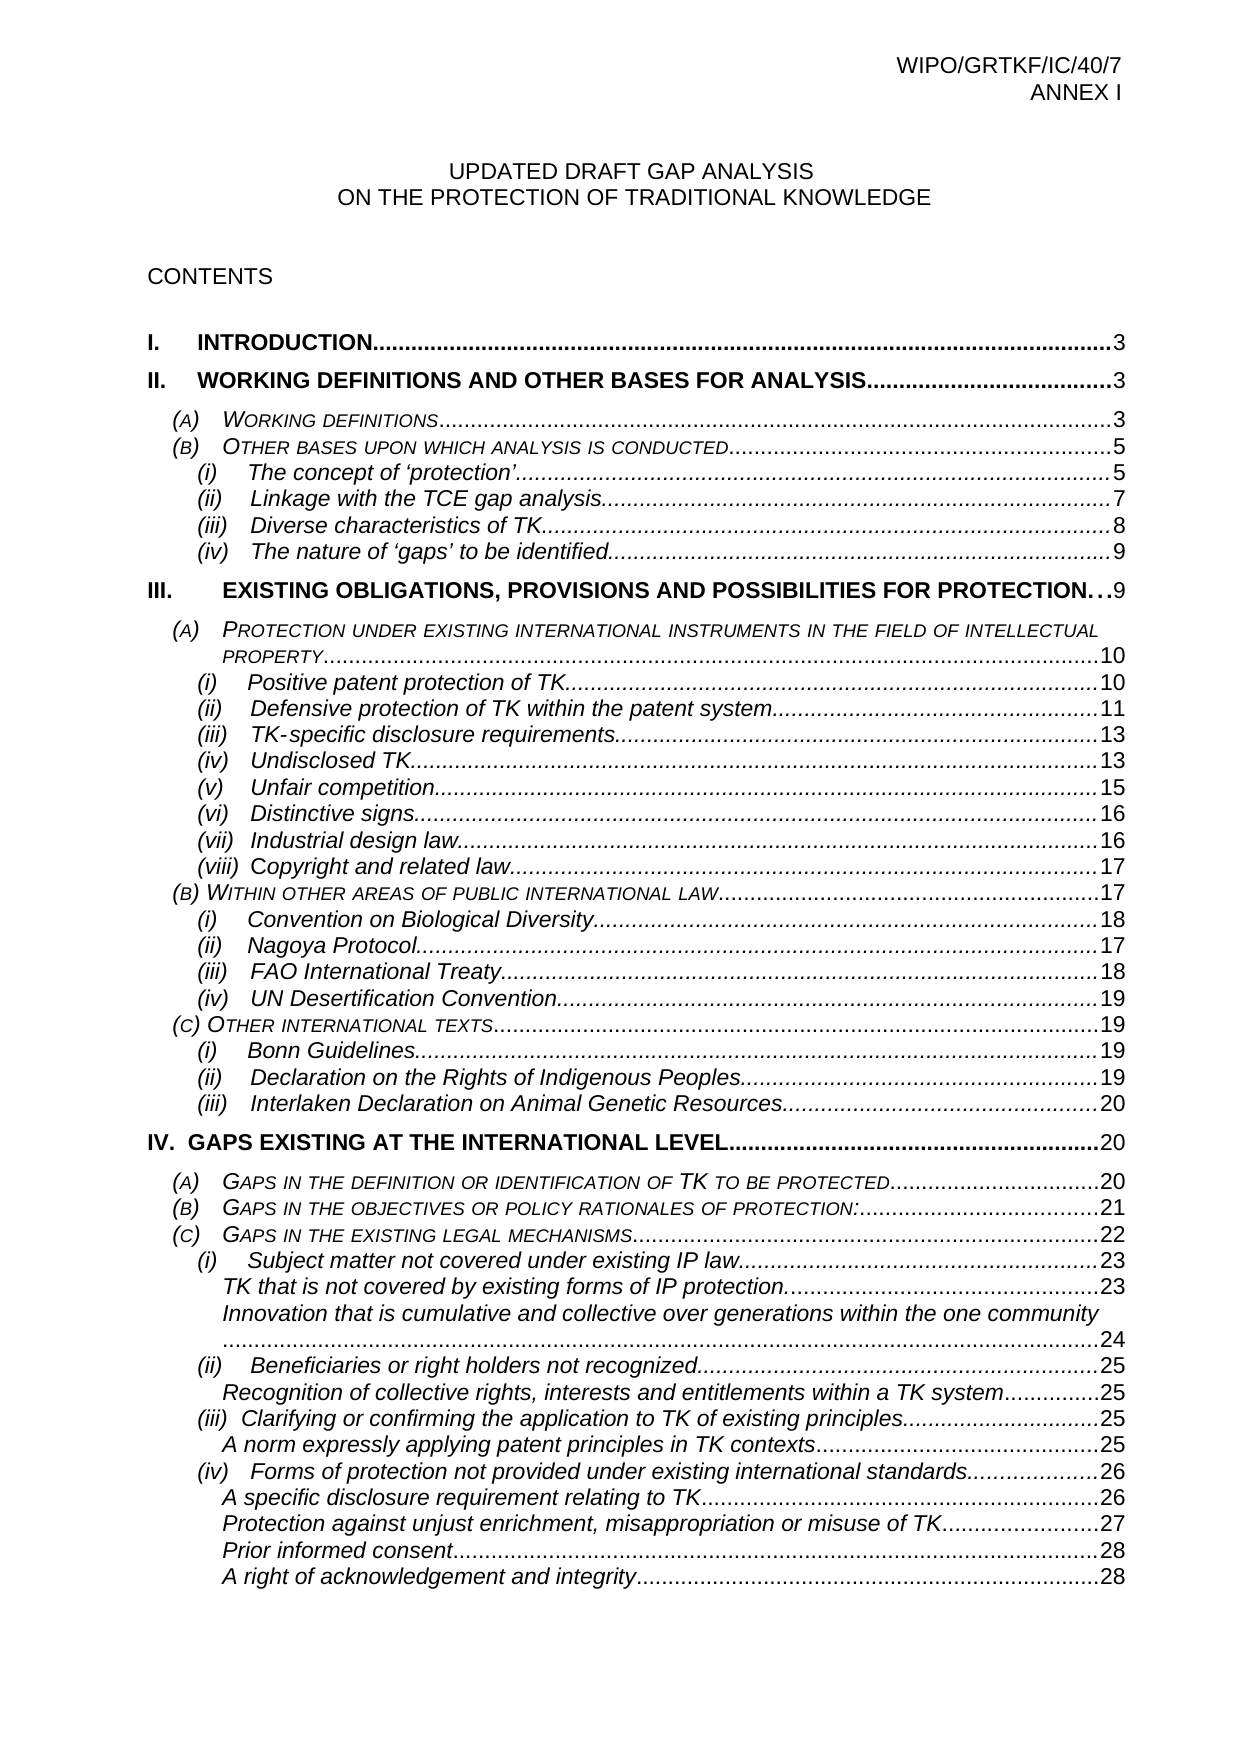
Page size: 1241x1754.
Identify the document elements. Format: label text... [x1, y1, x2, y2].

text I. INTRODUCTION 3 [147, 328, 1122, 355]
text (vii) Industrial design law 16 [197, 827, 1122, 853]
text (iii) Diverse characteristics of TK 8 [197, 512, 1122, 538]
text (iv) Forms of protection not provided under existing international standards 26 [197, 1458, 1122, 1484]
text (c) Gaps in the existing legal mechanisms 22 [172, 1221, 1122, 1247]
text (i) Subject matter not covered under existing IP law 23 [197, 1247, 1122, 1273]
text Prior informed consent 28 [222, 1537, 1122, 1563]
text IV. GAPS EXISTING AT THE INTERNATIONAL LEVEL 20 [147, 1129, 1122, 1155]
text (vi) Distinctive signs 16 [197, 800, 1122, 827]
text Innovation that is cumulative and collective over generations within the one community 24 [222, 1299, 1122, 1352]
text (b) Gaps in the objectives or policy rationales of protection: 21 [172, 1194, 1122, 1221]
text (c) Other international texts 19 [172, 1011, 1122, 1037]
text (ii) Nagoya Protocol 17 [197, 932, 1122, 958]
text (a) Gaps in the definition or identification of TK to be protected 20 [172, 1168, 1122, 1194]
text (b) Within other areas of public international law 17 [172, 879, 1122, 906]
text (iii) FAO International Treaty 18 [197, 958, 1122, 985]
text (b) Other bases upon which analysis is conducted 5 [172, 433, 1122, 459]
text A norm expressly applying patent principles in TK contexts 25 [222, 1431, 1122, 1458]
text (i) Bonn Guidelines 19 [197, 1037, 1122, 1064]
text III. EXISTING OBLIGATIONS, PROVISIONS AND POSSIBILITIES FOR PROTECTION 9 [147, 577, 1122, 603]
text CONTENTS [147, 263, 1122, 290]
text A specific disclosure requirement relating to TK 26 [222, 1484, 1122, 1510]
text (iii) Clarifying or confirming the application to TK of existing principles 25 [197, 1405, 1122, 1431]
text (iv) The nature of ‘gaps’ to be identified 9 [197, 538, 1122, 564]
text (ii) Defensive protection of TK within the patent system 11 [197, 695, 1122, 721]
text (ii) Beneficiaries or right holders not recognized 25 [197, 1352, 1122, 1379]
text (ii) Linkage with the TCE gap analysis 7 [197, 485, 1122, 512]
text (a) Working definitions 3 [172, 406, 1122, 433]
text (a) Protection under existing international instruments in the field of intellectual property 10 [172, 616, 1122, 668]
text (i) Convention on Biological Diversity 18 [197, 906, 1122, 932]
text (iii) Interlaken Declaration on Animal Genetic Resources 20 [197, 1090, 1122, 1116]
text II. WORKING DEFINITIONS AND OTHER BASES FOR ANALYSIS 3 [147, 367, 1122, 394]
text (viii) Copyright and related law 17 [197, 853, 1122, 879]
text (iv) Undisclosed TK 13 [197, 747, 1122, 774]
text Protection against unjust enrichment, misappropriation or misuse of TK 27 [222, 1510, 1122, 1537]
text (iii) TK-specific disclosure requirements 13 [197, 721, 1122, 747]
text UPDATED DRAFT GAP ANALYSIS ON THE PROTECTION OF TRADITIONAL KNOWLEDGE [147, 158, 1122, 211]
text TK that is not covered by existing forms of IP protection. 23 [222, 1273, 1122, 1299]
text (v) Unfair competition 15 [197, 774, 1122, 800]
text (ii) Declaration on the Rights of Indigenous Peoples 19 [197, 1064, 1122, 1090]
text Recognition of collective rights, interests and entitlements within a TK system 25 [222, 1379, 1122, 1405]
text (iv) UN Desertification Convention 19 [197, 985, 1122, 1011]
text A right of acknowledgement and integrity 28 [222, 1563, 1122, 1589]
text (i) Positive patent protection of TK 10 [197, 668, 1122, 695]
text (i) The concept of ‘protection’ 5 [197, 459, 1122, 485]
